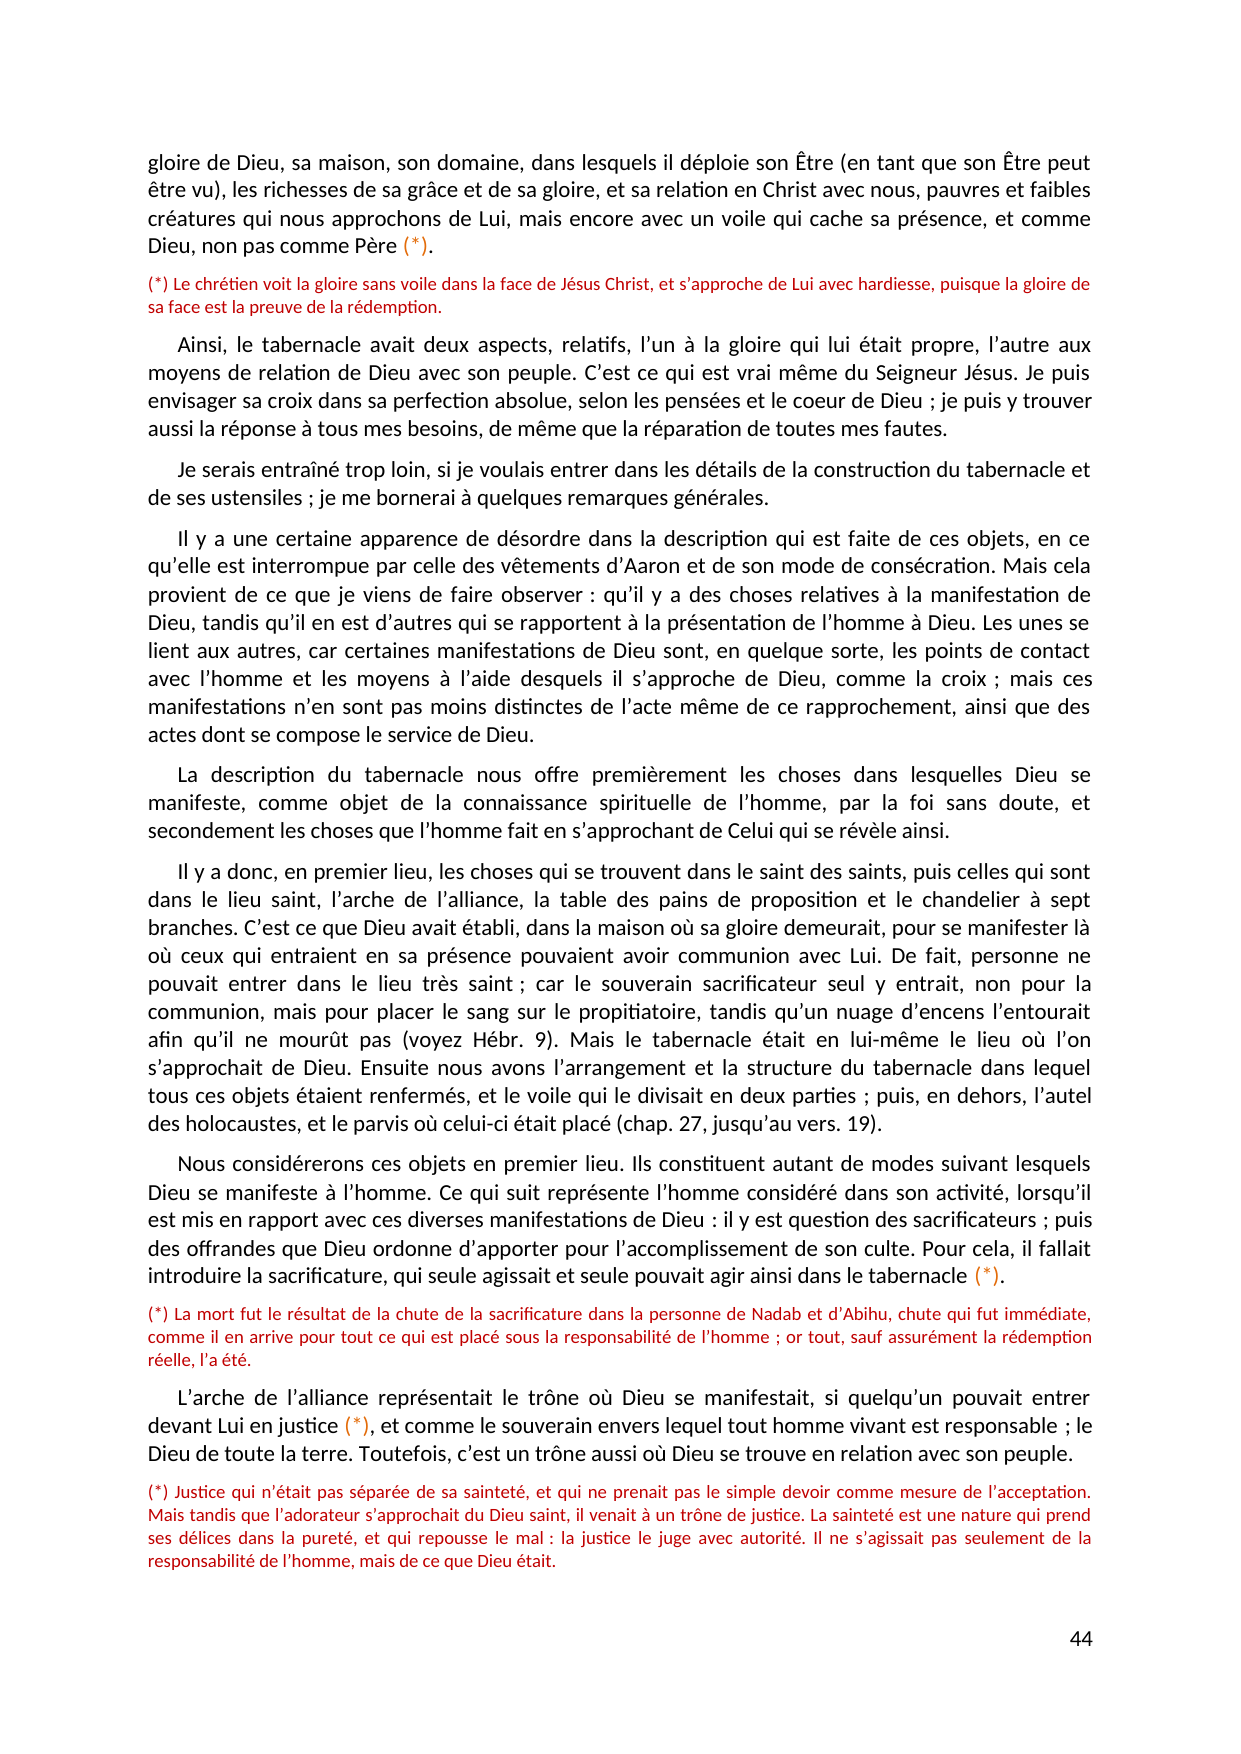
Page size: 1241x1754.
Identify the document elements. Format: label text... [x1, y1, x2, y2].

text (*) Le chrétien voit la gloire sans voile dans la face de Jésus Christ, et s’approche de Lui avec hardiesse, puisque la gloire de sa face est la preuve de la rédemption. [148, 272, 1093, 318]
text Je serais entraîné trop loin, si je voulais entrer dans les détails de la construction du tabernacle et de ses ustensiles ; je me bornerai à quelques remarques générales. [148, 455, 1093, 511]
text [148, 148, 1093, 260]
text Ainsi, le tabernacle avait deux aspects, relatifs, l’un à la gloire qui lui était propre, l’autre aux moyens de relation de Dieu avec son peuple. C’est ce qui est vrai même du Seigneur Jésus. Je puis envisager sa croix dans sa perfection absolue, selon les pensées et le coeur de Dieu ; je puis y trouver aussi la réponse à tous mes besoins, de même que la réparation de toutes mes fautes. [148, 331, 1093, 443]
text La description du tabernacle nous offre premièrement les choses dans lesquelles Dieu se manifeste, comme objet de la connaissance spirituelle de l’homme, par la foi sans doute, et secondement les choses que l’homme fait en s’approchant de Celui qui se révèle ainsi. [148, 760, 1093, 844]
text Il y a donc, en premier lieu, les choses qui se trouvent dans le saint des saints, puis celles qui sont dans le lieu saint, l’arche de l’alliance, la table des pains de proposition et le chandelier à sept branches. C’est ce que Dieu avait établi, dans la maison où sa gloire demeurait, pour se manifester là où ceux qui entraient en sa présence pouvaient avoir communion avec Lui. De fait, personne ne pouvait entrer dans le lieu très saint ; car le souverain sacrificateur seul y entrait, non pour la communion, mais pour placer le sang sur le propitiatoire, tandis qu’un nuage d’encens l’entourait afin qu’il ne mourût pas (voyez Hébr. 9). Mais le tabernacle était en lui-même le lieu où l’on s’approchait de Dieu. Ensuite nous avons l’arrangement et la structure du tabernacle dans lequel tous ces objets étaient renfermés, et le voile qui le divisait en deux parties ; puis, en dehors, l’autel des holocaustes, et le parvis où celui-ci était placé (chap. 27, jusqu’au vers. 19). [148, 857, 1093, 1137]
text L’arche de l’alliance représentait le trône où Dieu se manifestait, si quelqu’un pouvait entrer devant Lui en justice (*), et comme le souverain envers lequel tout homme vivant est responsable ; le Dieu de toute la terre. Toutefois, c’est un trône aussi où Dieu se trouve en relation avec son peuple. [148, 1383, 1093, 1467]
text (*) La mort fut le résultat de la chute de la sacrificature dans la personne de Nadab et d’Abihu, chute qui fut immédiate, comme il en arrive pour tout ce qui est placé sous la responsabilité de l’homme ; or tout, sauf assurément la rédemption réelle, l’a été. [148, 1302, 1093, 1371]
text Il y a une certaine apparence de désordre dans la description qui est faite de ces objets, en ce qu’elle est interrompue par celle des vêtements d’Aaron et de son mode de consécration. Mais cela provient de ce que je viens de faire observer : qu’il y a des choses relatives à la manifestation de Dieu, tandis qu’il en est d’autres qui se rapportent à la présentation de l’homme à Dieu. Les unes se lient aux autres, car certaines manifestations de Dieu sont, en quelque sorte, les points de contact avec l’homme et les moyens à l’aide desquels il s’approche de Dieu, comme la croix ; mais ces manifestations n’en sont pas moins distinctes de l’acte même de ce rapprochement, ainsi que des actes dont se compose le service de Dieu. [148, 524, 1093, 748]
text (*) Justice qui n’était pas séparée de sa sainteté, et qui ne prenait pas le simple devoir comme mesure de l’acceptation. Mais tandis que l’adorateur s’approchait du Dieu saint, il venait à un trône de justice. La sainteté est une nature qui prend ses délices dans la pureté, et qui repousse le mal : la justice le juge avec autorité. Il ne s’agissait pas seulement de la responsabilité de l’homme, mais de ce que Dieu était. [148, 1480, 1093, 1572]
text Nous considérerons ces objets en premier lieu. Ils constituent autant de modes suivant lesquels Dieu se manifeste à l’homme. Ce qui suit représente l’homme considéré dans son activité, lorsqu’il est mis en rapport avec ces diverses manifestations de Dieu : il y est question des sacrificateurs ; puis des offrandes que Dieu ordonne d’apporter pour l’accomplissement de son culte. Pour cela, il fallait introduire la sacrificature, qui seule agissait et seule pouvait agir ainsi dans le tabernacle (*). [148, 1149, 1093, 1290]
